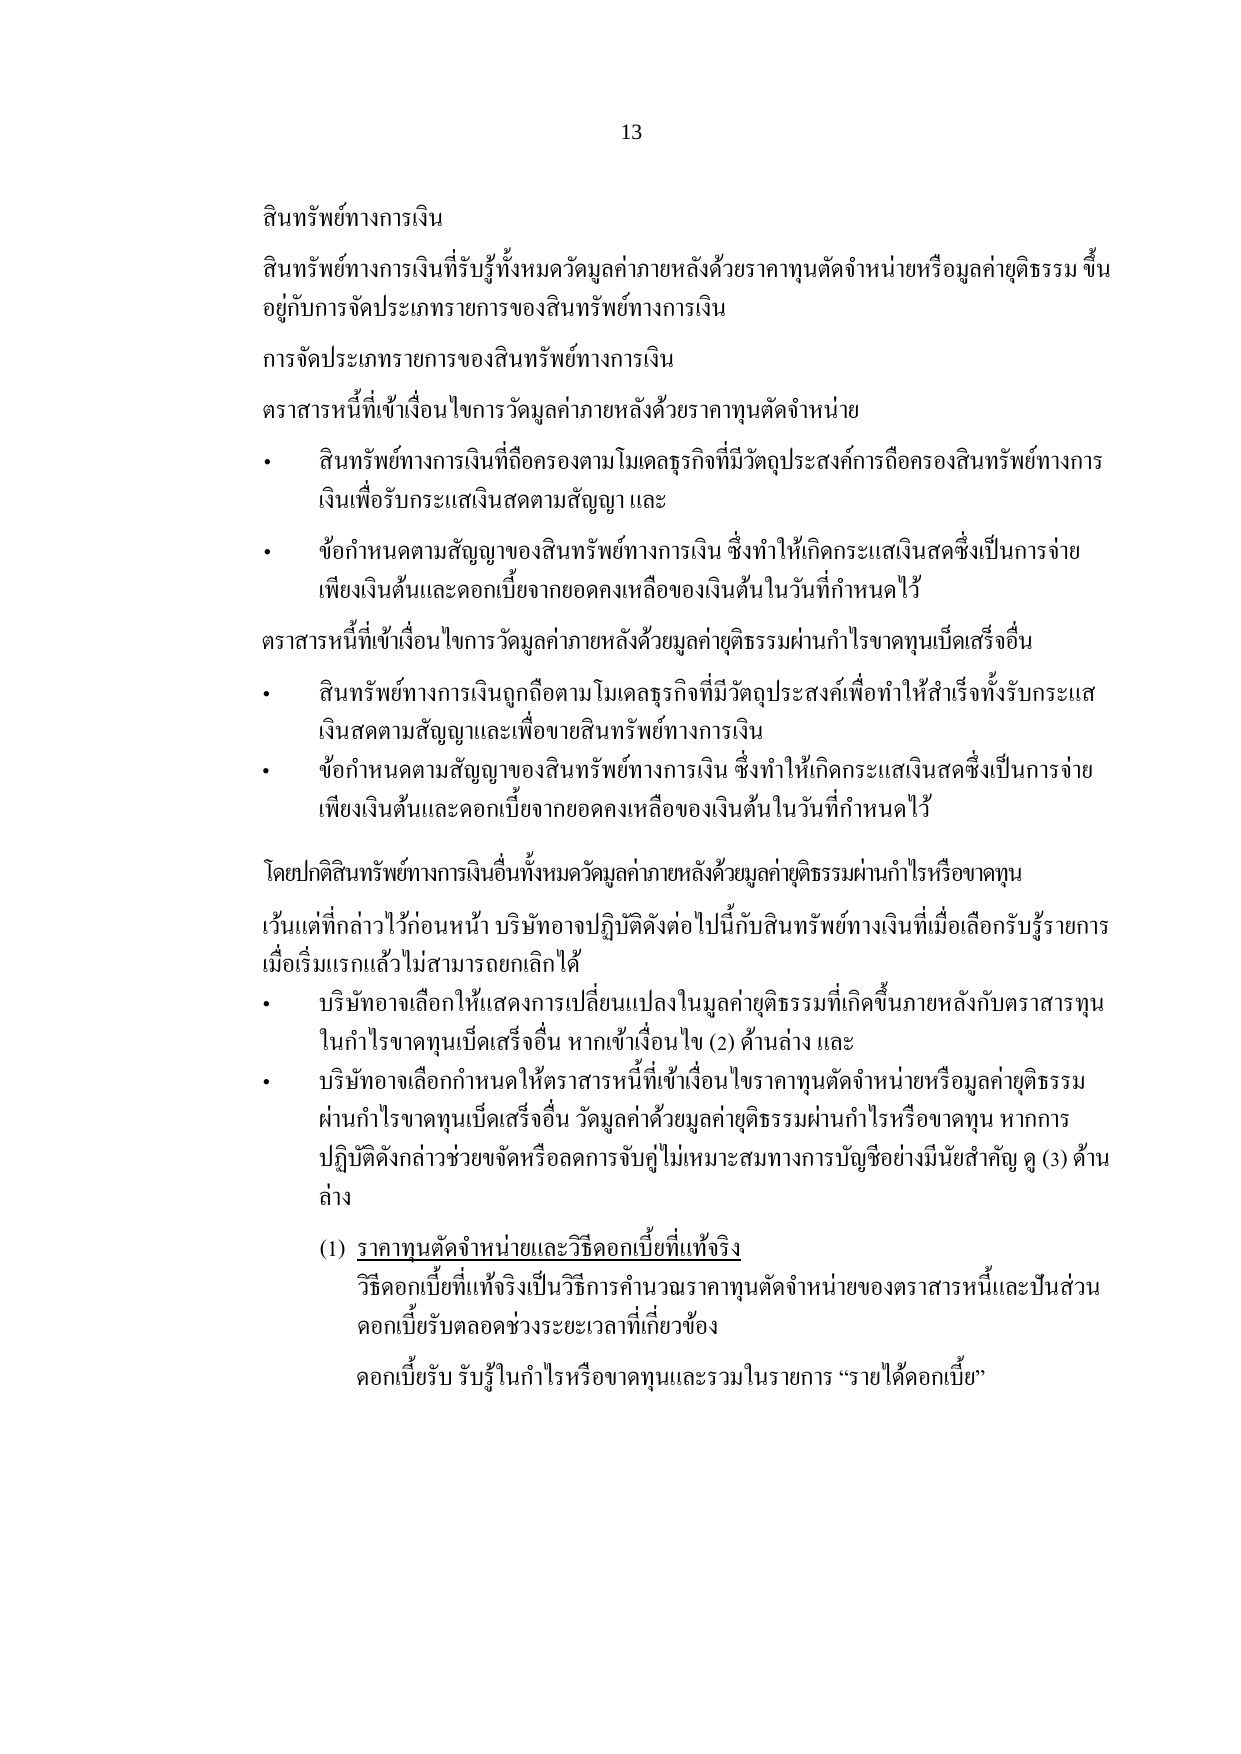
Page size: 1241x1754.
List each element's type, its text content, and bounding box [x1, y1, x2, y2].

text ตราสารหนี้ที่เข้าเงื่อนไขการวัดมูลค่าภายหลังด้วยราคาทุนตัดจำหน่าย [262, 388, 1113, 426]
text • บริษัทอาจเลือกกำหนดให้ตราสารหนี้ที่เข้าเงื่อนไขราคาทุนตัดจำหน่ายหรือมูลค่ายุติธรรมผ่านกำไรขาดทุนเบ็ดเสร็จอื่น วัดมูลค่าด้วยมูลค่ายุติธรรมผ่านกำไรหรือขาดทุน หากการปฏิบัติดังกล่าวช่วยขจัดหรือลดการจับคู่ไม่เหมาะสมทางการบัญชีอย่างมีนัยสำคัญ ดู (3) ด้านล่าง [262, 1058, 1113, 1213]
text • บริษัทอาจเลือกให้แสดงการเปลี่ยนแปลงในมูลค่ายุติธรรมที่เกิดขึ้นภายหลังกับตราสารทุนในกำไรขาดทุนเบ็ดเสร็จอื่น หากเข้าเงื่อนไข (2) ด้านล่าง และ [262, 981, 1113, 1058]
text การจัดประเภทรายการของสินทรัพย์ทางการเงิน [262, 336, 1113, 375]
text สินทรัพย์ทางการเงินที่รับรู้ทั้งหมดวัดมูลค่าภายหลังด้วยราคาทุนตัดจำหน่ายหรือมูลค่ายุติธรรม ขึ้นอยู่กับการจัดประเภทรายการของสินทรัพย์ทางการเงิน [262, 246, 1113, 324]
text ดอกเบี้ยรับ รับรู้ในกำไรหรือขาดทุนและรวมในรายการ “รายได้ดอกเบี้ย” [356, 1355, 1113, 1393]
text • ข้อกำหนดตามสัญญาของสินทรัพย์ทางการเงิน ซึ่งทำให้เกิดกระแสเงินสดซึ่งเป็นการจ่ายเพียงเงินต้นและดอกเบี้ยจากยอดคงเหลือของเงินต้นในวันที่กำหนดไว้ [263, 529, 1113, 606]
text • สินทรัพย์ทางการเงินที่ถือครองตามโมเดลธุรกิจที่มีวัตถุประสงค์การถือครองสินทรัพย์ทางการเงินเพื่อรับกระแสเงินสดตามสัญญา และ [263, 439, 1113, 516]
text เว้นแต่ที่กล่าวไว้ก่อนหน้า บริษัทอาจปฏิบัติดังต่อไปนี้กับสินทรัพย์ทางเงินที่เมื่อเลือกรับรู้รายการเมื่อเริ่มแรกแล้วไม่สามารถยกเลิกได้ [262, 903, 1113, 981]
list ราคาทุนตัดจำหน่ายและวิธีดอกเบี้ยที่แท้จริง [319, 1226, 1113, 1265]
text โดยปกติสินทรัพย์ทางการเงินอื่นทั้งหมดวัดมูลค่าภายหลังด้วยมูลค่ายุติธรรมผ่านกำไรหรือขาดทุน [262, 850, 1113, 889]
text สินทรัพย์ทางการเงิน [262, 195, 1113, 234]
list • ข้อกำหนดตามสัญญาของสินทรัพย์ทางการเงิน ซึ่งทำให้เกิดกระแสเงินสดซึ่งเป็นการจ่ายเพียงเงินต้นและดอกเบี้ยจากยอดคงเหลือของเงินต้นในวันที่กำหนดไว้ [262, 748, 1113, 825]
list • สินทรัพย์ทางการเงินถูกถือตามโมเดลธุรกิจที่มีวัตถุประสงค์เพื่อทำให้สำเร็จทั้งรับกระแสเงินสดตามสัญญาและเพื่อขายสินทรัพย์ทางการเงิน [262, 670, 1113, 748]
text วิธีดอกเบี้ยที่แท้จริงเป็นวิธีการคำนวณราคาทุนตัดจำหน่ายของตราสารหนี้และปันส่วนดอกเบี้ยรับตลอดช่วงระยะเวลาที่เกี่ยวข้อง [357, 1265, 1113, 1342]
text ตราสารหนี้ที่เข้าเงื่อนไขการวัดมูลค่าภายหลังด้วยมูลค่ายุติธรรมผ่านกำไรขาดทุนเบ็ดเสร็จอื่น [262, 619, 1113, 658]
